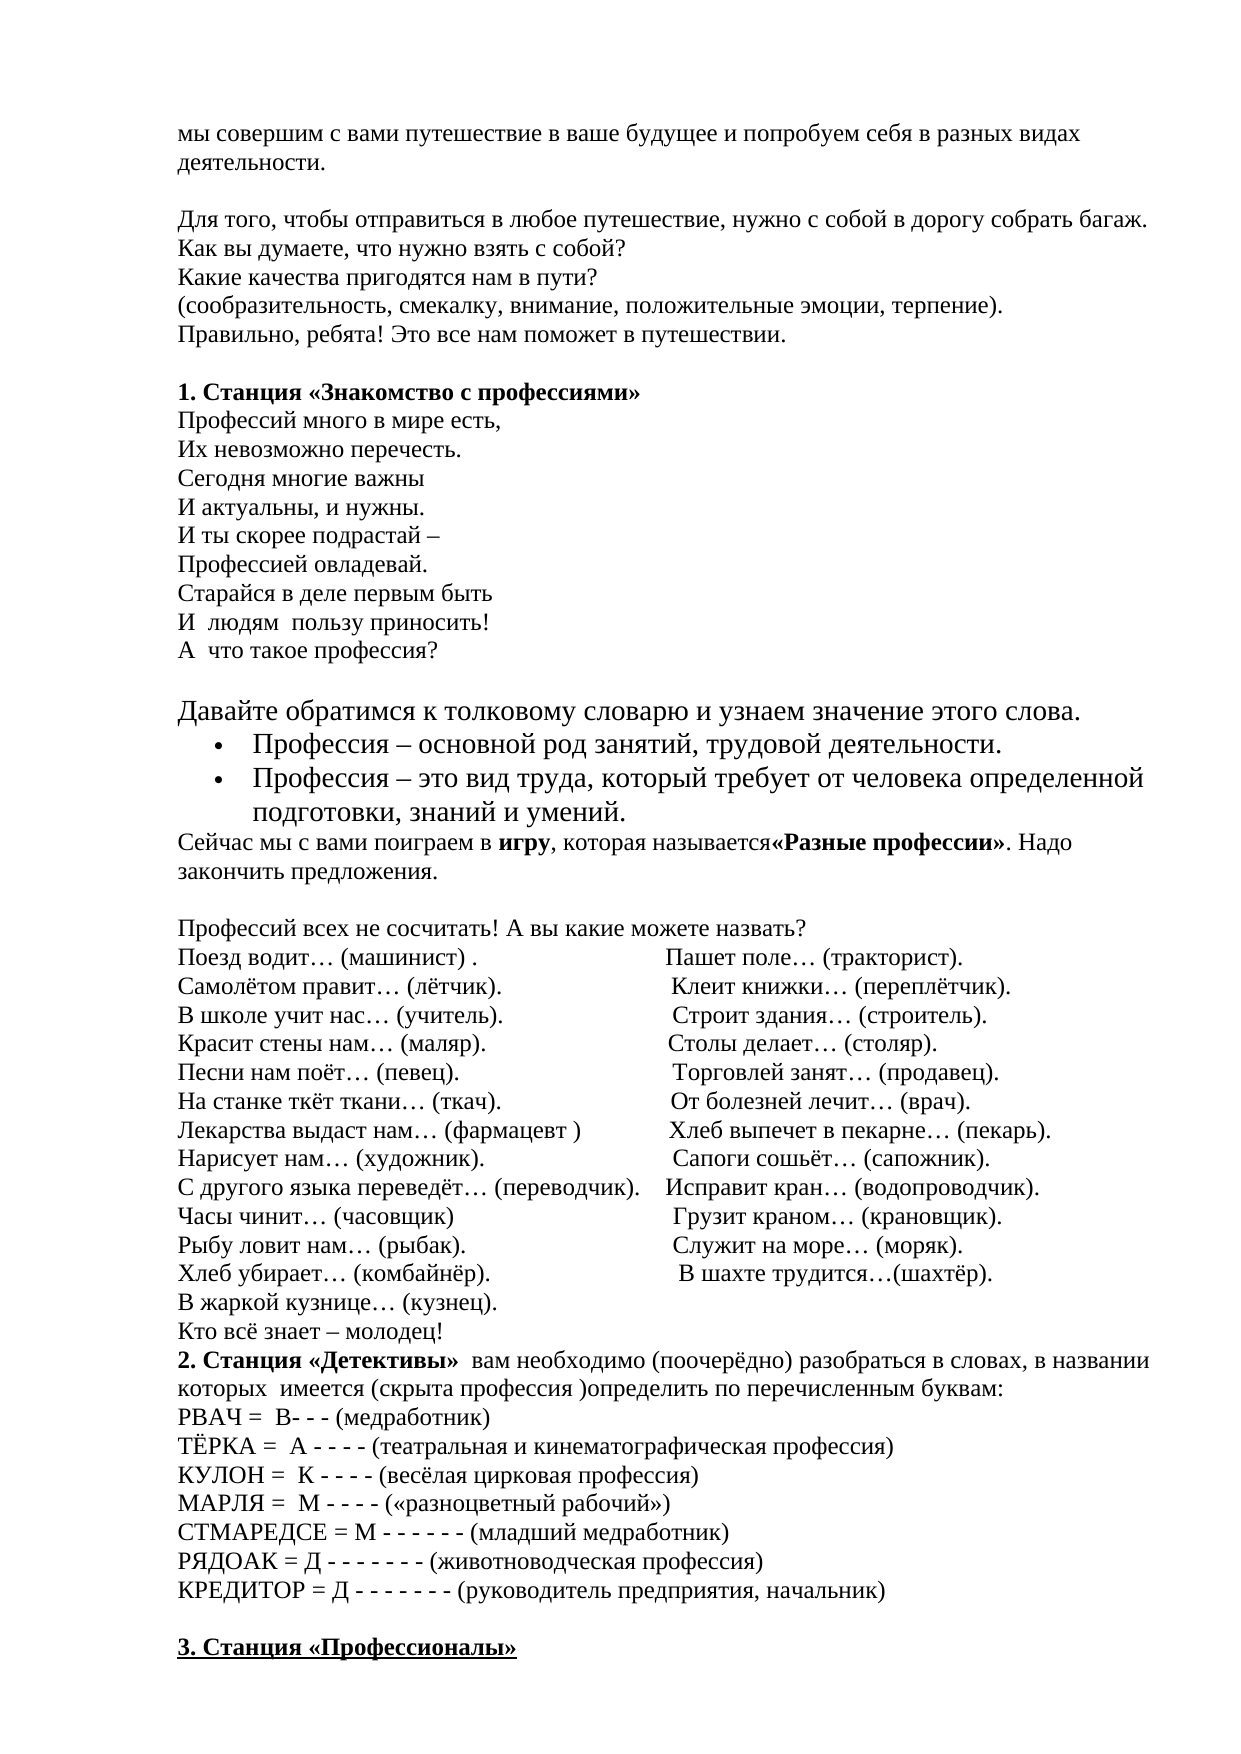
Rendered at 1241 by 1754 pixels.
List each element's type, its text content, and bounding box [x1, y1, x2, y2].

text 2. Станция «Детективы» вам необходимо (поочерёдно) разобраться в словах, в названии которых имеется (скрыта профессия )определить по перечисленным буквам: [177, 1345, 1152, 1402]
text Сегодня многие важны [177, 463, 1152, 492]
text 1. Станция «Знакомство с профессиями» [177, 348, 1152, 406]
list Профессия – это вид труда, который требует от человека определенной подготовки, знаний и умений. [215, 760, 1152, 827]
text Рыбу ловит нам… (рыбак). Служит на море… (моряк). [177, 1230, 1152, 1258]
text ТЁРКА = А - - - - (театральная и кинематографическая профессия) [177, 1431, 1152, 1460]
text Сейчас мы с вами поиграем в игру, которая называется«Разные профессии». Надо закончить предложения. [177, 827, 1152, 885]
text Нарисует нам… (художник). Сапоги сошьёт… (сапожник). [177, 1143, 1152, 1172]
text Часы чинит… (часовщик) Грузит краном… (крановщик). [177, 1201, 1152, 1230]
text КУЛОН = К - - - - (весёлая цирковая профессия) [177, 1460, 1152, 1488]
text СТМАРЕДСЕ = М - - - - - - (младший медработник) [177, 1517, 1152, 1546]
text И людям пользу приносить! [177, 607, 1152, 636]
text МАРЛЯ = М - - - - («разноцветный рабочий») [177, 1488, 1152, 1517]
text Какие качества пригодятся нам в пути? [177, 262, 1152, 291]
text С другого языка переведёт… (переводчик). Исправит кран… (водопроводчик). [177, 1172, 1152, 1201]
text И ты скорее подрастай – [177, 521, 1152, 549]
text На станке ткёт ткани… (ткач). От болезней лечит… (врач). [177, 1086, 1152, 1115]
text А что такое профессия? [177, 636, 1152, 664]
text Лекарства выдаст нам… (фармацевт ) Хлеб выпечет в пекарне… (пекарь). [177, 1115, 1152, 1143]
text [177, 118, 1152, 176]
text РВАЧ = В- - - (медработник) [177, 1402, 1152, 1431]
text В жаркой кузнице… (кузнец). [177, 1287, 1152, 1316]
text 3. Станция «Профессионалы» [177, 1632, 1152, 1661]
text Хлеб убирает… (комбайнёр). В шахте трудится…(шахтёр). [177, 1258, 1152, 1287]
text Для того, чтобы отправиться в любое путешествие, нужно с собой в дорогу собрать багаж. Как вы думаете, что нужно взять с собой? [177, 204, 1152, 262]
text (сообразительность, смекалку, внимание, положительные эмоции, терпение). [177, 291, 1152, 319]
text Поезд водит… (машинист) . Пашет поле… (тракторист). [177, 942, 1152, 971]
text Самолётом правит… (лётчик). Клеит книжки… (переплётчик). [177, 971, 1152, 1000]
text И актуальны, и нужны. [177, 492, 1152, 521]
text В школе учит нас… (учитель). Строит здания… (строитель). [177, 1000, 1152, 1028]
text Профессий много в мире есть, [177, 406, 1152, 434]
text КРЕДИТОР = Д - - - - - - - (руководитель предприятия, начальник) [177, 1575, 1152, 1603]
text Профессией овладевай. [177, 549, 1152, 578]
text Красит стены нам… (маляр). Столы делает… (столяр). [177, 1028, 1152, 1057]
text Давайте обратимся к толковому словарю и узнаем значение этого слова. [177, 664, 1152, 727]
text Кто всё знает – молодец! [177, 1316, 1152, 1345]
text Песни нам поёт… (певец). Торговлей занят… (продавец). [177, 1057, 1152, 1086]
text РЯДОАК = Д - - - - - - - (животноводческая профессия) [177, 1546, 1152, 1575]
text Правильно, ребята! Это все нам поможет в путешествии. [177, 319, 1152, 348]
text Их невозможно перечесть. [177, 434, 1152, 463]
text Старайся в деле первым быть [177, 578, 1152, 607]
text Профессий всех не сосчитать! А вы какие можете назвать? [177, 885, 1152, 942]
list Профессия – основной род занятий, трудовой деятельности. [215, 727, 1152, 760]
